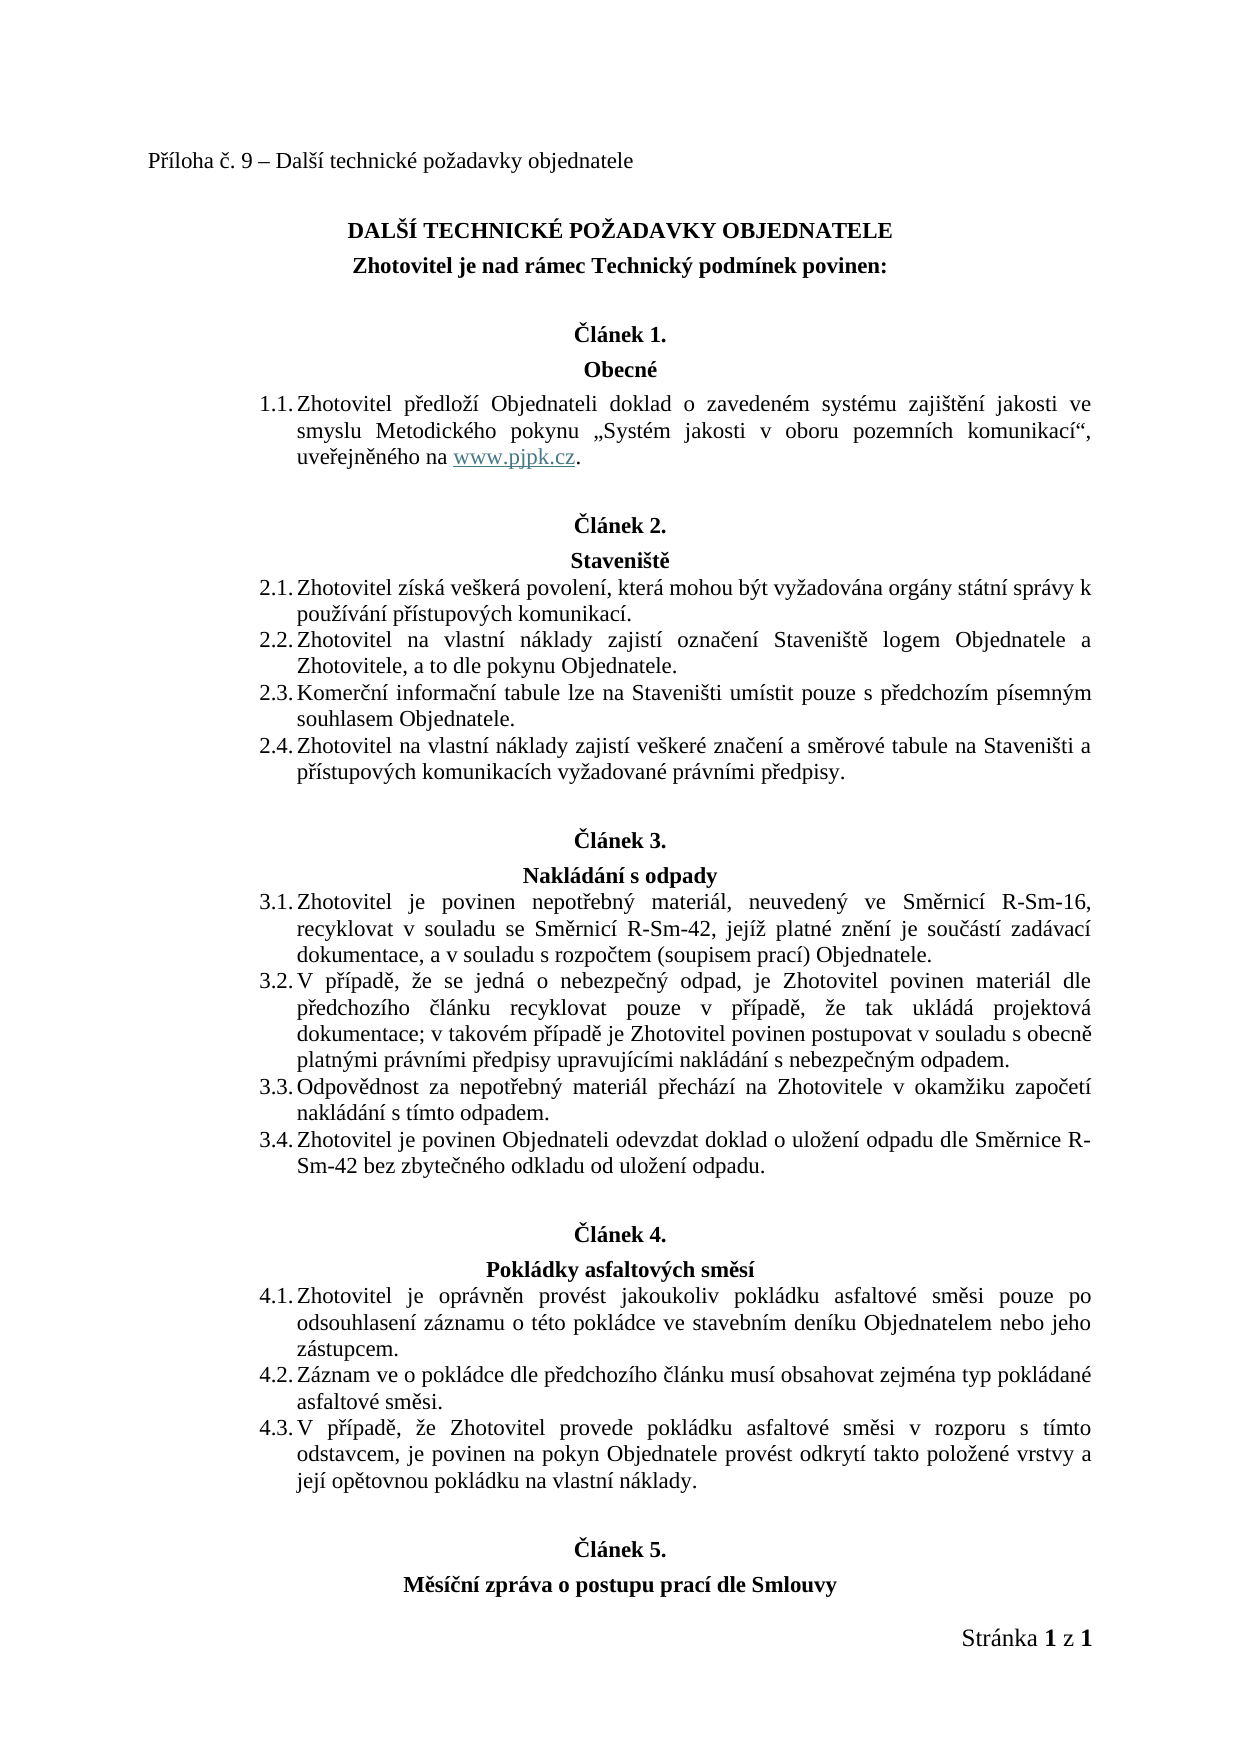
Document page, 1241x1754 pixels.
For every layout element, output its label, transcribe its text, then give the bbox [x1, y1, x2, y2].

list Pokládky asfaltových směsí [148, 1256, 1093, 1282]
list V případě, že Zhotovitel provede pokládku asfaltové směsi v rozporu s tímto odstavcem, je povinen na pokyn Objednatele provést odkrytí takto položené vrstvy a její opětovnou pokládku na vlastní náklady. [259, 1414, 1093, 1493]
list Článek 5. [148, 1536, 1093, 1563]
list Zhotovitel předloží Objednateli doklad o zavedeném systému zajištění jakosti ve smyslu Metodického pokynu „Systém jakosti v oboru pozemních komunikací“, uveřejněného na www.pjpk.cz. [259, 390, 1093, 469]
list Zhotovitel na vlastní náklady zajistí označení Staveniště logem Objednatele a Zhotovitele, a to dle pokynu Objednatele. [259, 626, 1093, 679]
list Nakládání s odpady [148, 862, 1093, 888]
list Odpovědnost za nepotřebný materiál přechází na Zhotovitele v okamžiku započetí nakládání s tímto odpadem. [259, 1073, 1093, 1126]
list Zhotovitel na vlastní náklady zajistí veškeré značení a směrové tabule na Staveništi a přístupových komunikacích vyžadované právními předpisy. [259, 732, 1093, 784]
list Zhotovitel získá veškerá povolení, která mohou být vyžadována orgány státní správy k používání přístupových komunikací. [259, 573, 1093, 626]
list Článek 2. [148, 512, 1093, 539]
text Zhotovitel je nad rámec Technický podmínek povinen: [148, 252, 1093, 278]
list Zhotovitel je povinen nepotřebný materiál, neuvedený ve Směrnicí R-Sm-16, recyklovat v souladu se Směrnicí R-Sm-42, jejíž platné znění je součástí zadávací dokumentace, a v souladu s rozpočtem (soupisem prací) Objednatele. [259, 888, 1093, 967]
list Článek 3. [148, 827, 1093, 854]
text Příloha č. 9 – Další technické požadavky objednatele [148, 148, 1093, 174]
list Záznam ve o pokládce dle předchozího článku musí obsahovat zejména typ pokládané asfaltové směsi. [259, 1361, 1093, 1414]
list Komerční informační tabule lze na Staveništi umístit pouze s předchozím písemným souhlasem Objednatele. [259, 679, 1093, 732]
list Obecné [148, 356, 1093, 382]
list Staveniště [148, 547, 1093, 573]
list Zhotovitel je povinen Objednateli odevzdat doklad o uložení odpadu dle Směrnice R-Sm-42 bez zbytečného odkladu od uložení odpadu. [259, 1126, 1093, 1178]
list Měsíční zpráva o postupu prací dle Smlouvy [148, 1571, 1093, 1597]
list Zhotovitel je oprávněn provést jakoukoliv pokládku asfaltové směsi pouze po odsouhlasení záznamu o této pokládce ve stavebním deníku Objednatelem nebo jeho zástupcem. [259, 1282, 1093, 1361]
list Článek 1. [148, 321, 1093, 347]
list DALŠÍ TECHNICKÉ POŽADAVKY OBJEDNATELE [148, 217, 1093, 243]
list Článek 4. [148, 1221, 1093, 1248]
list V případě, že se jedná o nebezpečný odpad, je Zhotovitel povinen materiál dle předchozího článku recyklovat pouze v případě, že tak ukládá projektová dokumentace; v takovém případě je Zhotovitel povinen postupovat v souladu s obecně platnými právními předpisy upravujícími nakládání s nebezpečným odpadem. [259, 967, 1093, 1073]
